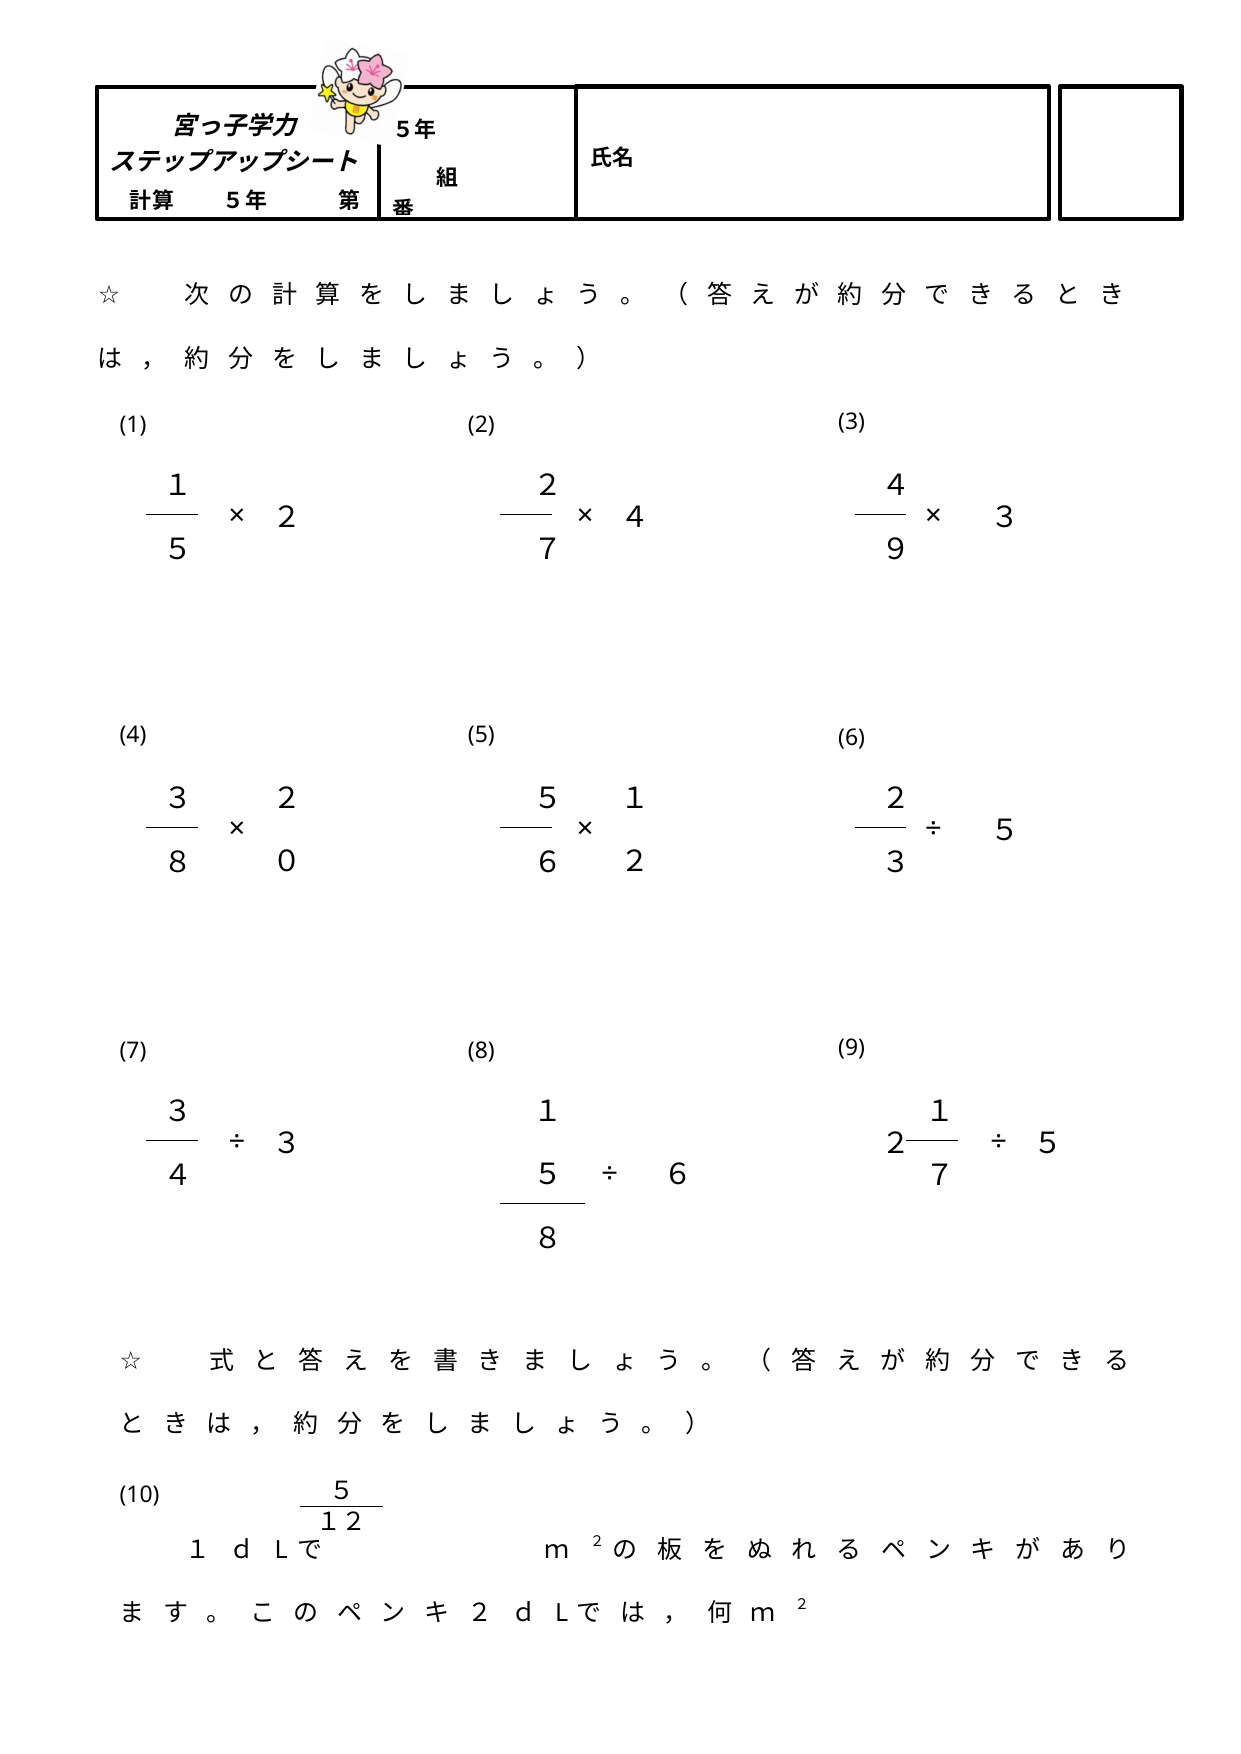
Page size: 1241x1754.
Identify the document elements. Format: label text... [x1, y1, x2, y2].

table_cell [806, 701, 1161, 1014]
table_cell [806, 1014, 1161, 1327]
picture [308, 36, 410, 146]
table_cell [452, 701, 806, 1014]
table_header [98, 388, 452, 701]
table_cell [452, 1014, 806, 1327]
table_cell [98, 701, 452, 1014]
table_cell ☆ 式と答えを書きましょう。（答えが約分できるときは，約分をしましょう。） [98, 1327, 1161, 1453]
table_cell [98, 1453, 1161, 1650]
table_header [452, 388, 806, 701]
table_header [806, 388, 1161, 701]
text ☆ 次の計算をしましょう。（答えが約分できるときは，約分をしましょう。） [98, 261, 1143, 388]
table_cell [98, 1014, 452, 1327]
